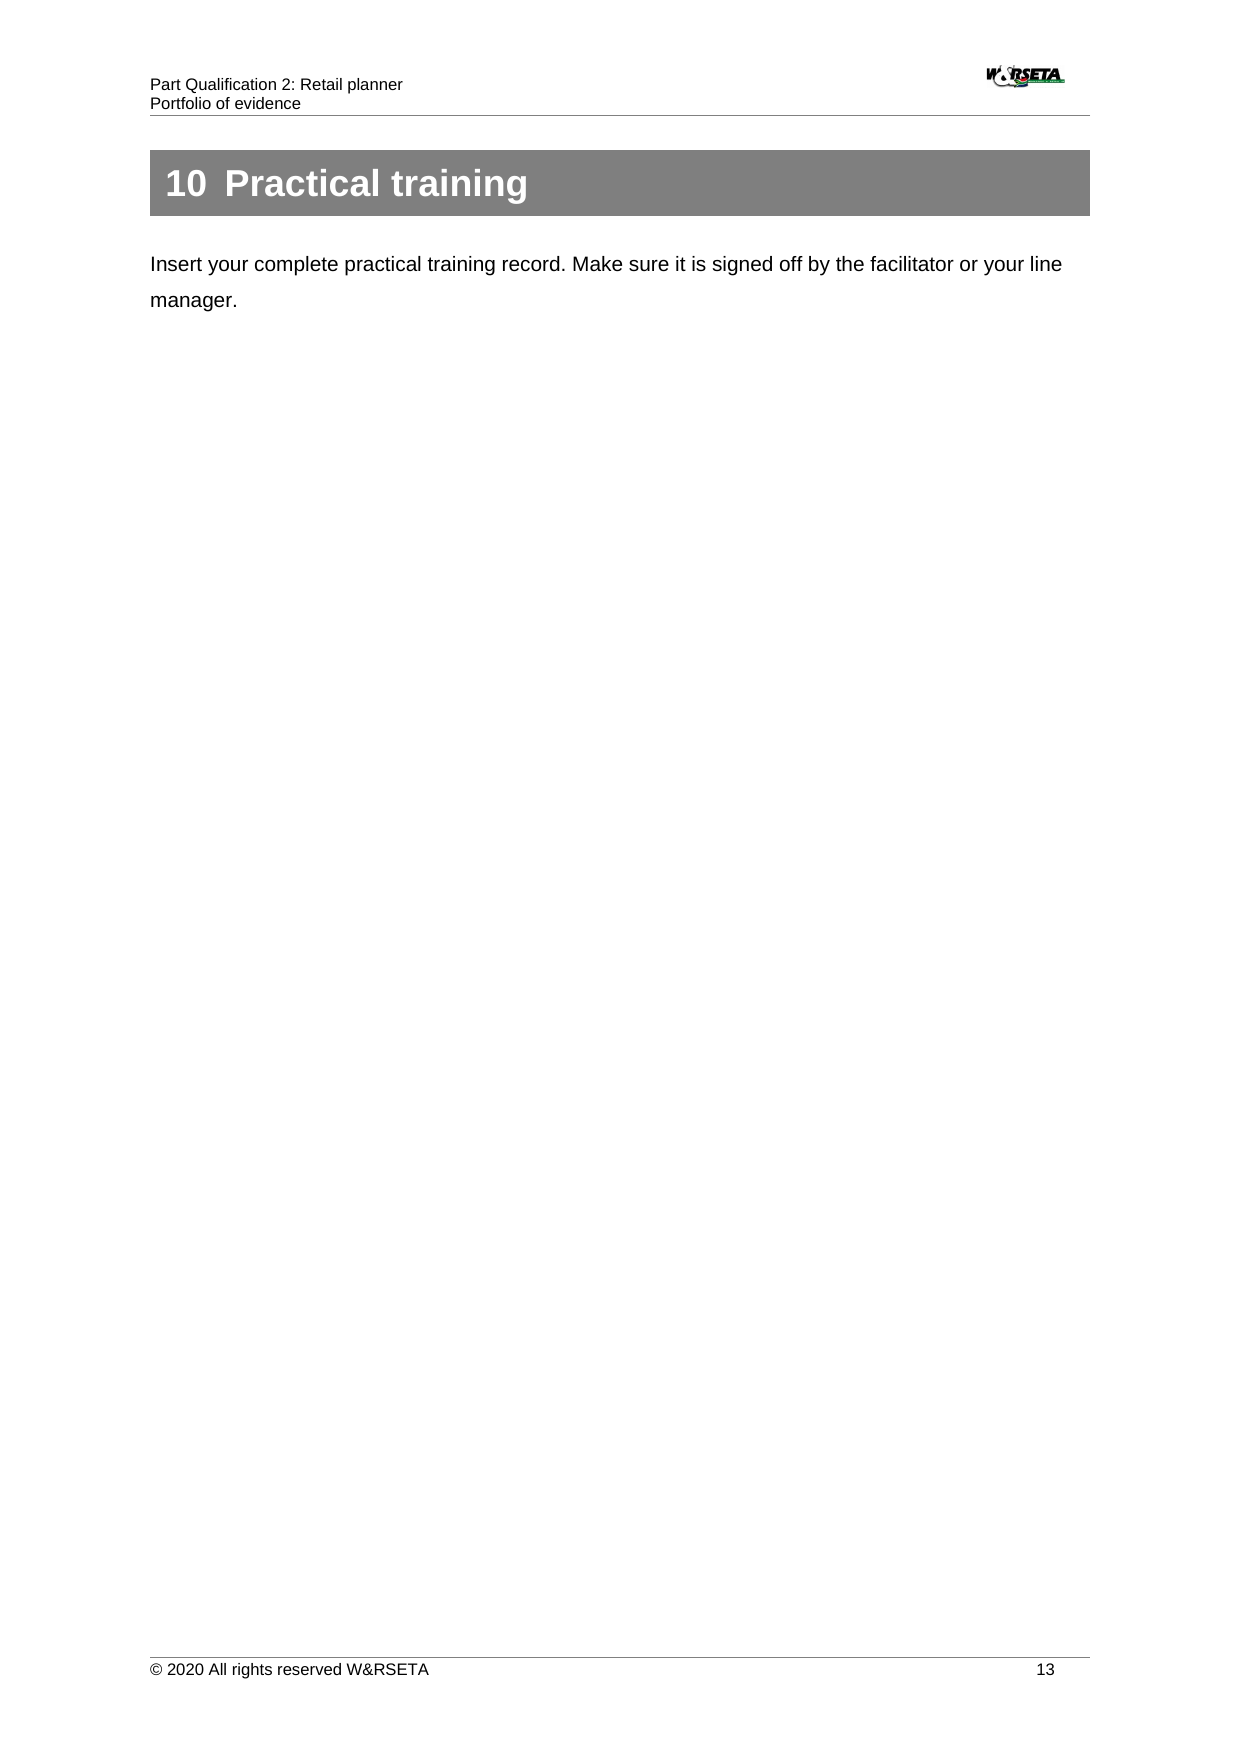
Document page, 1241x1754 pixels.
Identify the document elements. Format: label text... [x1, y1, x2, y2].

text Insert your complete practical training record. Make sure it is signed off by the facilitator or your line manager. [150, 252, 1090, 311]
table_header 10 Practical training [150, 150, 1090, 216]
picture [986, 65, 1065, 88]
